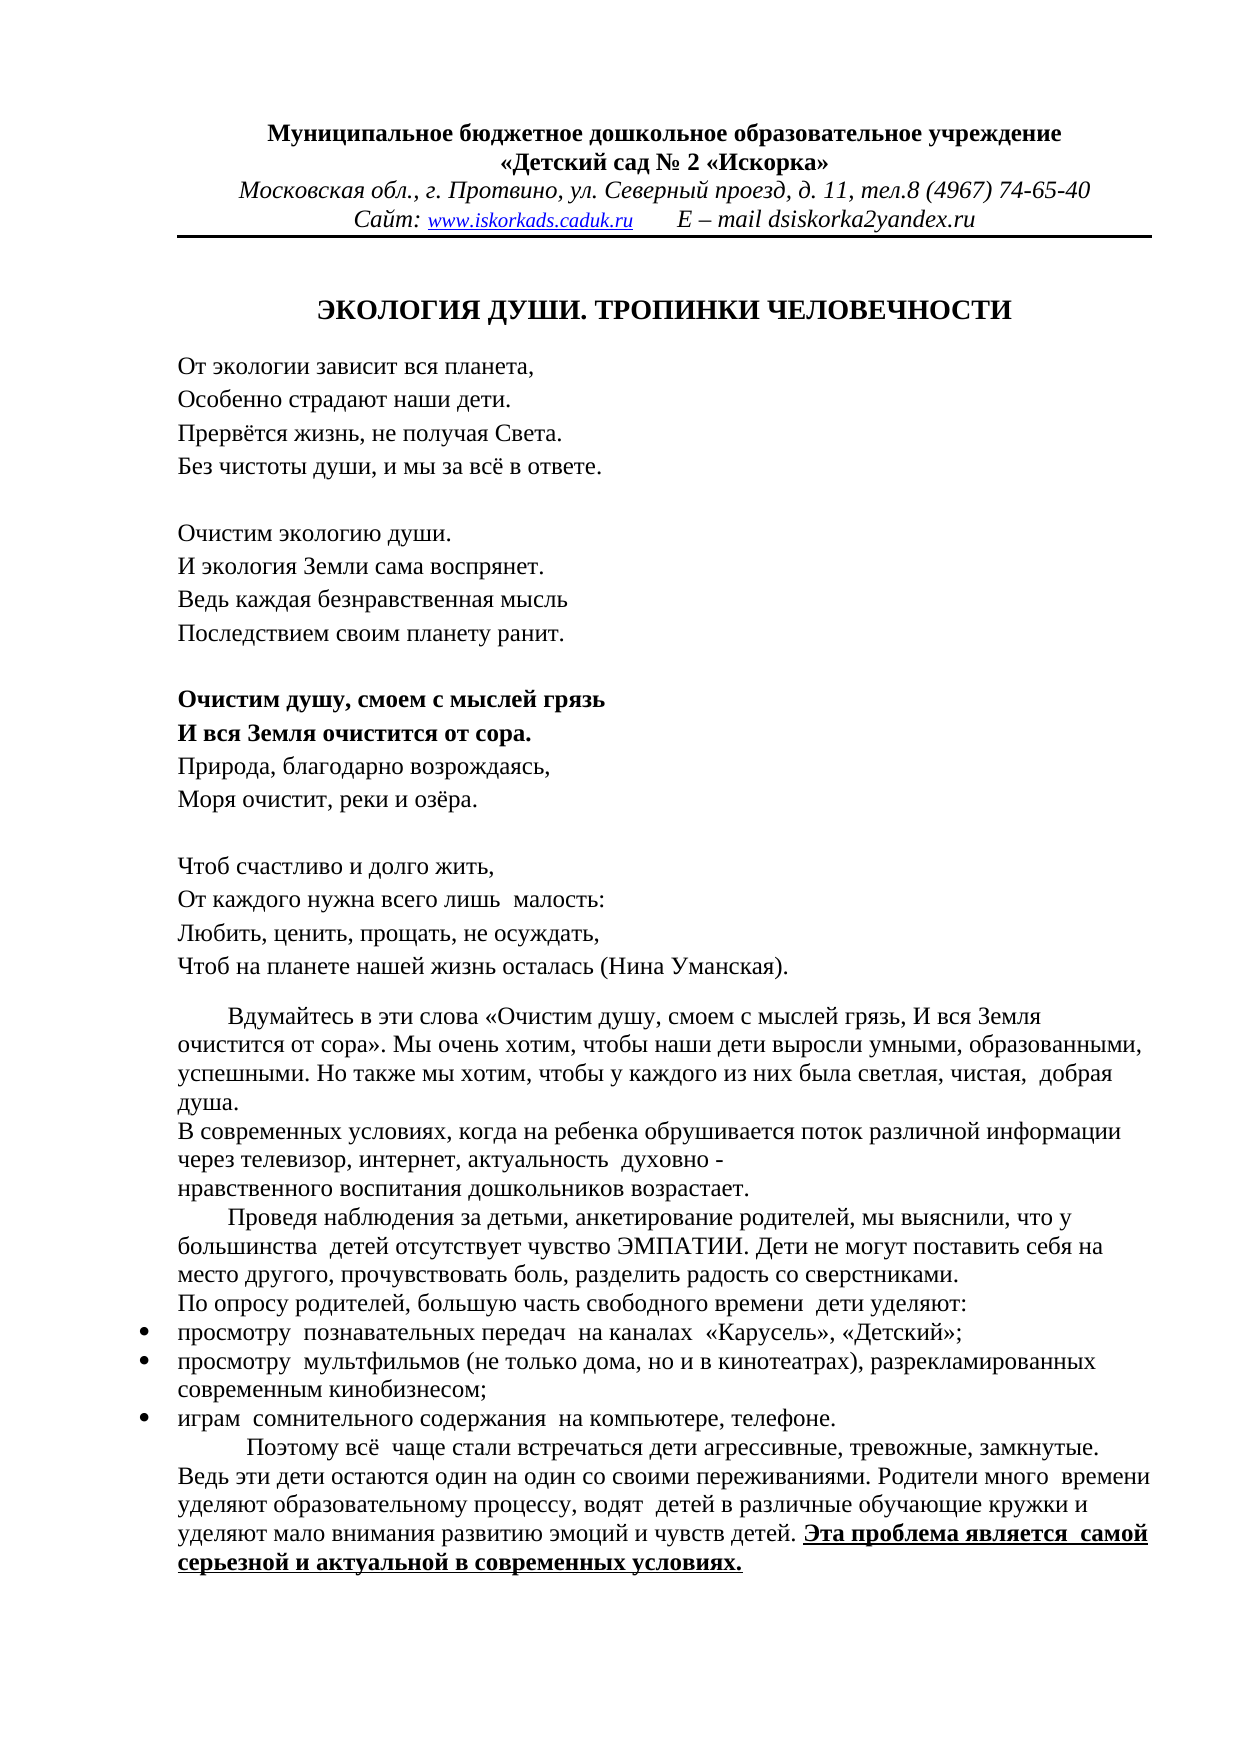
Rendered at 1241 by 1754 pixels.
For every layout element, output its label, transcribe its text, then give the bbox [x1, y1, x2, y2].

list играм сомнительного содержания на компьютере, телефоне. [140, 1403, 1152, 1432]
text ЭКОЛОГИЯ ДУШИ. ТРОПИНКИ ЧЕЛОВЕЧНОСТИ [177, 292, 1152, 326]
text Московская обл., г. Протвино, ул. Северный проезд, д. 11, тел.8 (4967) 74-65-40 [177, 176, 1152, 204]
text По опросу родителей, большую часть свободного времени дети уделяют: [177, 1288, 1152, 1317]
text Муниципальное бюджетное дошкольное образовательное учреждение [177, 118, 1152, 147]
text Поэтому всё чаще стали встречаться дети агрессивные, тревожные, замкнутые. Ведь эти дети остаются один на один со своими переживаниями. Родители много времени уделяют образовательному процессу, водят детей в различные обучающие кружки и уделяют мало внимания развитию эмоций и чувств детей. Эта проблема является самой серьезной и актуальной в современных условиях. [177, 1432, 1152, 1576]
list просмотру познавательных передач на каналах «Карусель», «Детский»; [140, 1317, 1152, 1346]
text Сайт: www.iskorkads.caduk.ru E – mail dsiskorka2yandex.ru [177, 204, 1152, 235]
text «Детский сад № 2 «Искорка» [177, 147, 1152, 176]
text В современных условиях, когда на ребенка обрушивается поток различной информации через телевизор, интернет, актуальность духовно - нравственного воспитания дошкольников возрастает. [177, 1116, 1152, 1202]
list просмотру мультфильмов (не только дома, но и в кинотеатрах), разрекламированных современным кинобизнесом; [140, 1346, 1152, 1403]
text От экологии зависит вся планета, Особенно страдают наши дети. Прервётся жизнь, не получая Света. Без чистоты души, и мы за всё в ответе. Очистим экологию души. И экология Земли сама воспрянет. Ведь каждая безнравственная мысль Последствием своим планету ранит. Очистим душу, смоем с мыслей грязь И вся Земля очистится от сора. Природа, благодарно возрождаясь, Моря очистит, реки и озёра. Чтоб счастливо и долго жить, От каждого нужна всего лишь малость: Любить, ценить, прощать, не осуждать, Чтоб на планете нашей жизнь осталась (Нина Уманская). [177, 347, 1152, 980]
text Проведя наблюдения за детьми, анкетирование родителей, мы выяснили, что у большинства детей отсутствует чувство ЭМПАТИИ. Дети не могут поставить себя на место другого, прочувствовать боль, разделить радость со сверстниками. [177, 1202, 1152, 1288]
text Вдумайтесь в эти слова «Очистим душу, смоем с мыслей грязь, И вся Земля очистится от сора». Мы очень хотим, чтобы наши дети выросли умными, образованными, успешными. Но также мы хотим, чтобы у каждого из них была светлая, чистая, добрая душа. [177, 1001, 1152, 1116]
